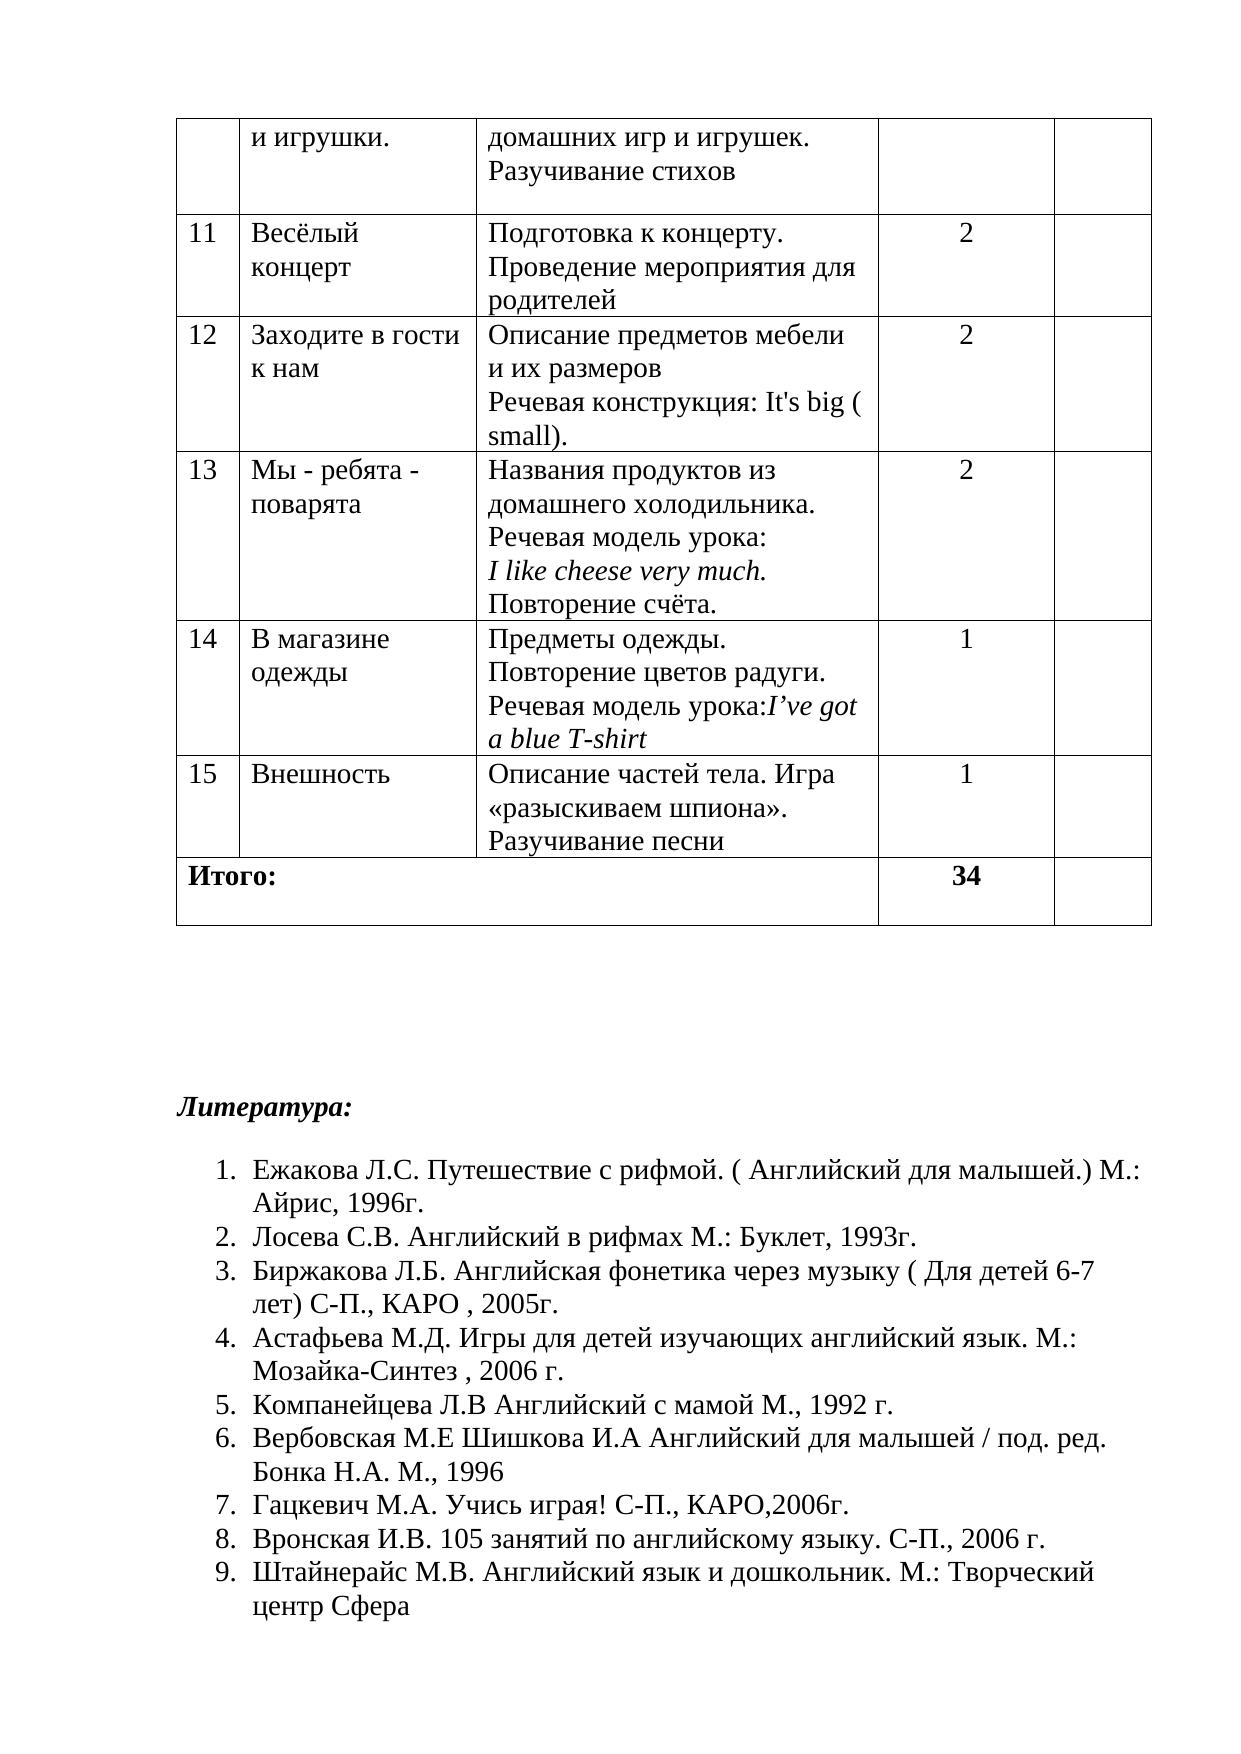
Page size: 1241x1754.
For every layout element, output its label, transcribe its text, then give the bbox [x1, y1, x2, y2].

table_cell Внешность [240, 756, 476, 857]
table_cell 1 [879, 756, 1054, 857]
list Вронская И.В. 105 занятий по английскому языку. С-П., . [215, 1521, 1152, 1554]
list Лосева С.В. Английский в рифмах М.: Буклет, 1993г. [215, 1219, 1152, 1253]
table_cell 13 [177, 452, 239, 620]
table_cell 2 [879, 452, 1054, 620]
table_cell 34 [879, 858, 1054, 925]
table_cell Мы - ребята - поварята [240, 452, 476, 620]
table_cell 2 [879, 215, 1054, 316]
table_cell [240, 119, 476, 214]
table_cell [1055, 756, 1151, 857]
list Астафьева М.Д. Игры для детей изучающих английский язык. М.: Мозайка-Синтез , . [215, 1320, 1152, 1387]
table_cell 2 [879, 119, 1054, 214]
table_cell 11 [177, 215, 239, 316]
table_cell 2 [879, 317, 1054, 451]
table_cell 14 [177, 621, 239, 755]
table_cell [1055, 452, 1151, 620]
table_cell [477, 119, 878, 214]
list Вербовская М.Е Шишкова И.А Английский для малышей / под. ред. Бонка Н.А. М., 1996 [215, 1420, 1152, 1487]
table_cell Предметы одежды. Повторение цветов радуги. Речевая модель урока:I’ve got a blue T-shirt [477, 621, 878, 755]
list Гацкевич М.А. Учись играя! С-П., КАРО,2006г. [215, 1487, 1152, 1521]
table_cell 15 [177, 756, 239, 857]
table_cell Названия продуктов из домашнего холодильника. Речевая модель урока: I like cheese very much. Повторение счёта. [477, 452, 878, 620]
table_cell Описание частей тела. Игра «разыскиваем шпиона». Разучивание песни [477, 756, 878, 857]
text Литература: [177, 1089, 1152, 1123]
table_cell 1 [879, 621, 1054, 755]
table_cell [1055, 119, 1151, 214]
table_cell [1055, 317, 1151, 451]
list Компанейцева Л.В Английский с мамой М., . [215, 1387, 1152, 1420]
list Ежакова Л.С. Путешествие с рифмой. ( Английский для малышей.) М.: Айрис, 1996г. [215, 1152, 1152, 1219]
list Биржакова Л.Б. Английская фонетика через музыку ( Для детей 6-7 лет) С-П., КАРО , 2005г. [215, 1253, 1152, 1320]
table_cell Итого: [177, 858, 878, 925]
table_cell Описание предметов мебели и их размеров Речевая конструкция: It's big ( small). [477, 317, 878, 451]
table_cell 10 [177, 119, 239, 214]
list Штайнерайс М.В. Английский язык и дошкольник. М.: Творческий центр Сфера [215, 1554, 1152, 1622]
table_cell Весёлый концерт [240, 215, 476, 316]
table_cell В магазине одежды [240, 621, 476, 755]
table_cell [1055, 621, 1151, 755]
table_cell Подготовка к концерту. Проведение мероприятия для родителей [477, 215, 878, 316]
table_cell [1055, 215, 1151, 316]
table_cell Заходите в гости к нам [240, 317, 476, 451]
table_cell [1055, 858, 1151, 925]
table_cell 12 [177, 317, 239, 451]
